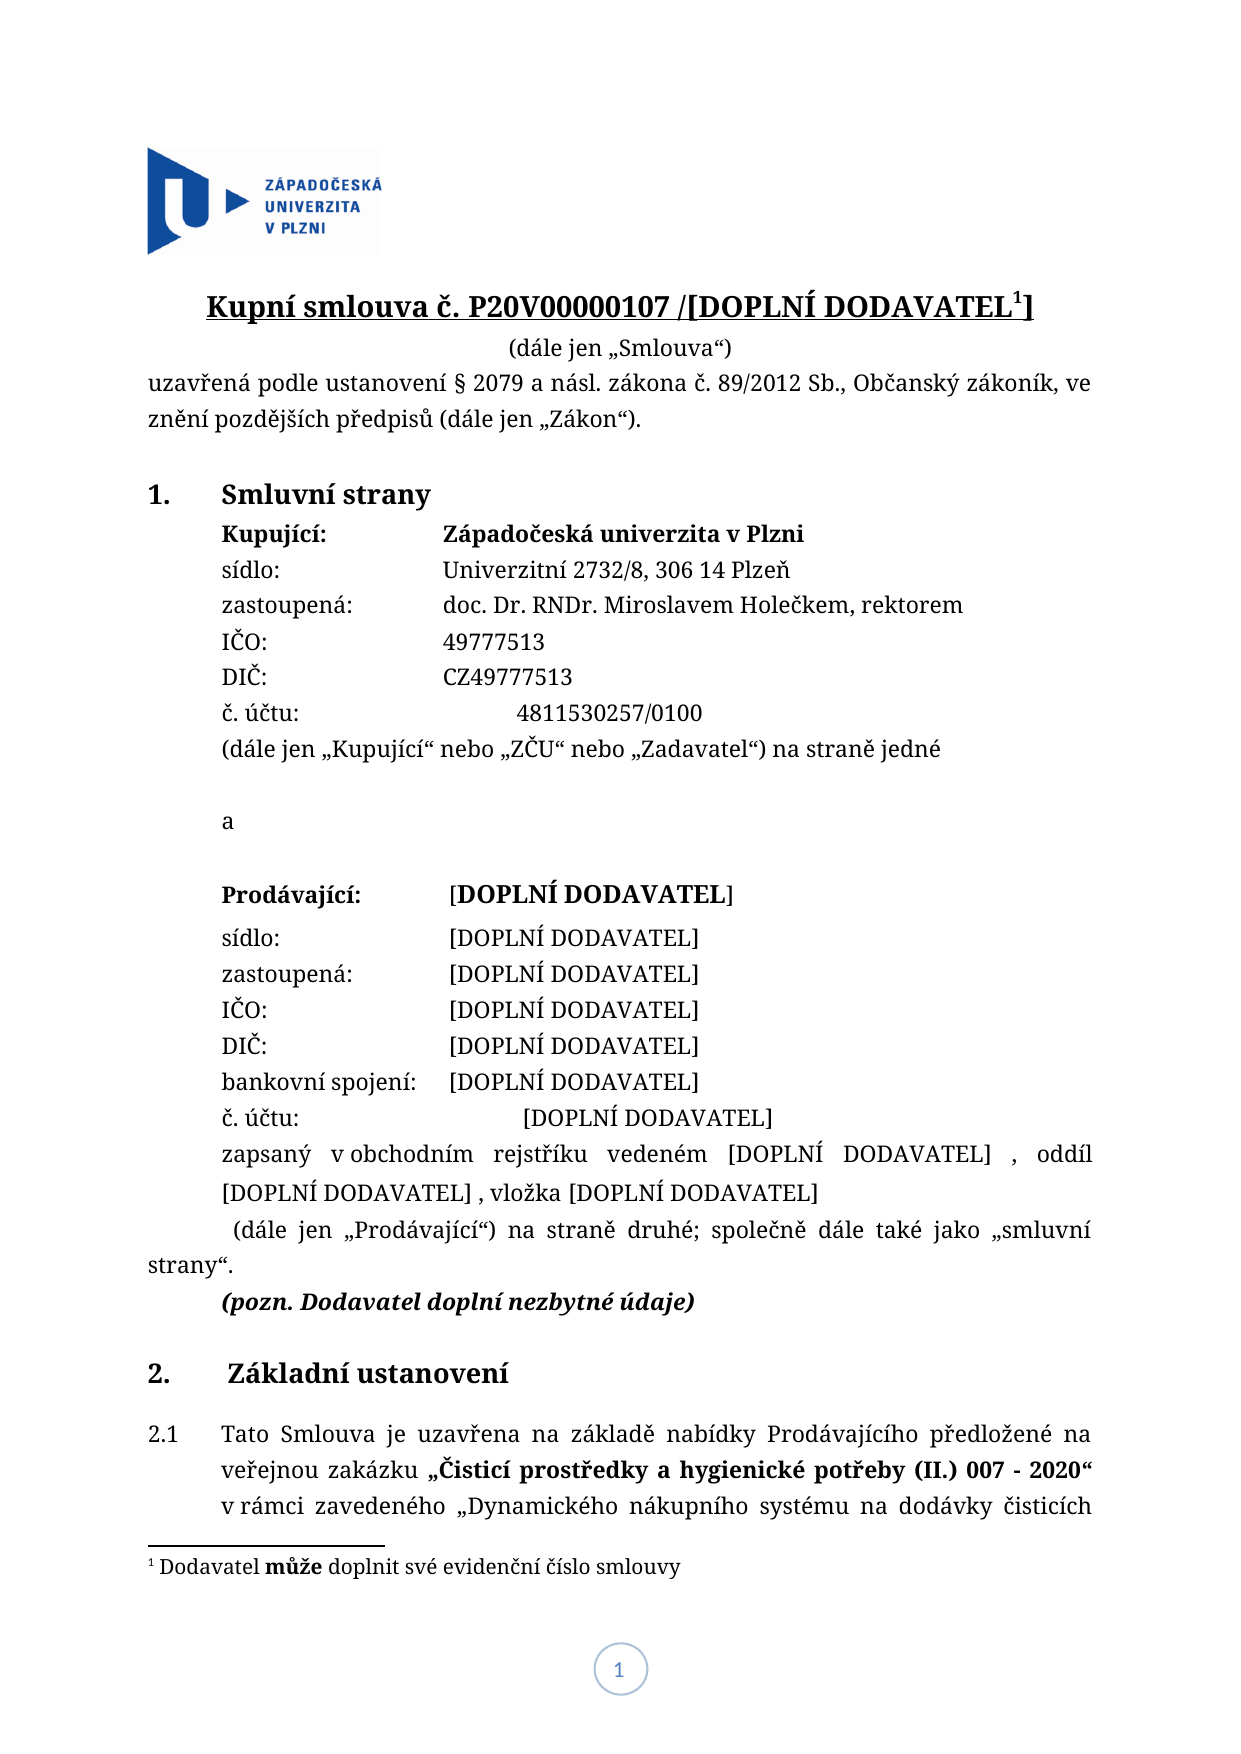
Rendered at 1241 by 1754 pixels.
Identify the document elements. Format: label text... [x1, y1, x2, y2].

text bankovní spojení: [DOPLNÍ DODAVATEL] [148, 1066, 1093, 1097]
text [148, 1418, 1093, 1521]
text Prodávající: [DOPLNÍ DODAVATEL] [148, 877, 1093, 911]
text Kupní smlouva č. P20V00000107 /[DOPLNÍ DODAVATEL] [148, 286, 1093, 326]
text sídlo: Univerzitní 2732/8, 306 14 Plzeň [221, 553, 1093, 585]
text (dále jen „Smlouva“) [148, 331, 1093, 363]
text a [221, 805, 1093, 836]
text 2. Základní ustanovení [148, 1355, 1093, 1392]
text DIČ: [DOPLNÍ DODAVATEL] [221, 1030, 1093, 1061]
text uzavřená podle ustanovení § 2079 a násl. zákona č. 89/2012 Sb., Občanský zákoník, ve znění pozdějších předpisů (dále jen „Zákon“). [148, 367, 1093, 434]
text (dále jen „Prodávající“) na straně druhé; společně dále také jako „smluvní strany“. [148, 1213, 1093, 1281]
picture [147, 147, 382, 255]
text IČO: [DOPLNÍ DODAVATEL] [221, 994, 1093, 1026]
text sídlo: [DOPLNÍ DODAVATEL] [221, 922, 1093, 954]
text zastoupená: [DOPLNÍ DODAVATEL] [221, 958, 1093, 989]
text zastoupená: doc. Dr. RNDr. Miroslavem Holečkem, rektorem [221, 589, 1093, 621]
text č. účtu: 4811530257/0100 [221, 697, 1093, 728]
text Kupující: Západočeská univerzita v Plzni [221, 518, 1093, 549]
text zapsaný v obchodním rejstříku vedeném [DOPLNÍ DODAVATEL] , oddíl [DOPLNÍ DODAVATEL] , vložka [DOPLNÍ DODAVATEL] [221, 1138, 1093, 1208]
text 1. Smluvní strany [148, 475, 1093, 512]
text IČO: 49777513 [221, 625, 1093, 657]
text DIČ: CZ49777513 [221, 661, 1093, 693]
text (pozn. Dodavatel doplní nezbytné údaje) [148, 1285, 1093, 1317]
text č. účtu: [DOPLNÍ DODAVATEL] [221, 1102, 1093, 1133]
text (dále jen „Kupující“ nebo „ZČU“ nebo „Zadavatel“) na straně jedné [221, 733, 1093, 764]
